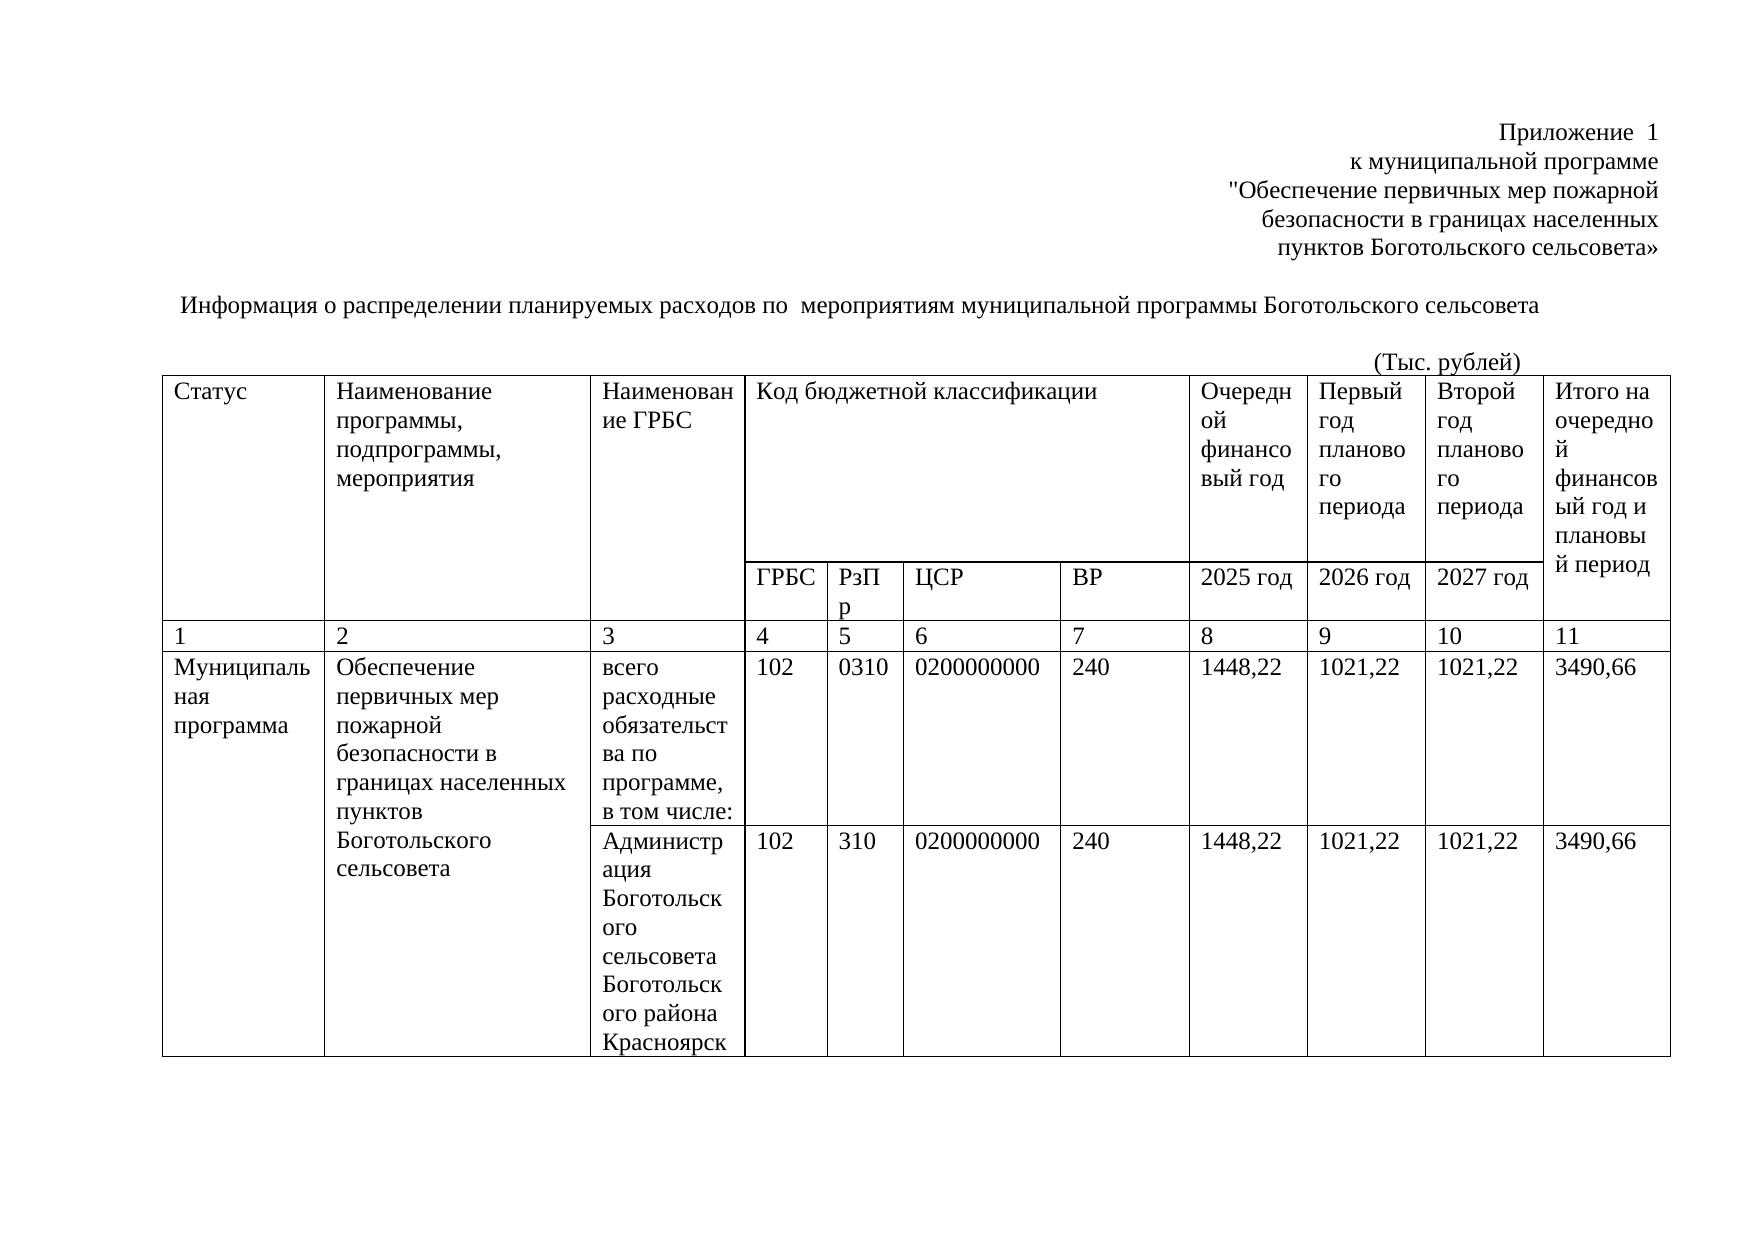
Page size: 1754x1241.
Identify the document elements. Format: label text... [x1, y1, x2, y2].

table_cell РзПр [828, 563, 903, 620]
table_cell 3490,66 [1544, 652, 1670, 825]
table_cell 310 [828, 826, 903, 1056]
table_cell 0200000000 [904, 826, 1060, 1056]
table_cell Информация о распределении планируемых расходов по мероприятиям муниципальной программы Боготольского сельсовета (Тыс. рублей) [163, 261, 1670, 375]
table_cell ВР [1061, 563, 1189, 620]
table_cell 5 [828, 621, 903, 651]
table_cell 2026 год [1308, 563, 1425, 620]
table_cell 2025 год [1190, 563, 1307, 620]
table_cell Наименование ГРБС [591, 376, 744, 620]
table_cell 1021,22 [1426, 826, 1543, 1056]
table_cell 240 [1061, 826, 1189, 1056]
table_cell Статус [163, 376, 324, 620]
table_cell 1 [163, 621, 324, 651]
table_cell 102 [746, 652, 827, 825]
table_cell ЦСР [904, 563, 1060, 620]
table_cell 1021,22 [1426, 652, 1543, 825]
table_header Приложение 1 к муниципальной программе "Обеспечение первичных мер пожарной безопасности в границах населенных пунктов Боготольского сельсовета» [163, 118, 1670, 261]
table_cell 11 [1544, 621, 1670, 651]
table_cell 9 [1308, 621, 1425, 651]
table_cell 0200000000 [904, 652, 1060, 825]
table_cell всего расходные обязательства по программе, в том числе: [591, 652, 744, 825]
table_cell Итого на очередной финансовый год и плановый период [1544, 376, 1670, 620]
table_cell Очередной финансовый год [1190, 376, 1307, 561]
table_cell Код бюджетной классификации [746, 376, 1189, 561]
table_cell 4 [746, 621, 827, 651]
table_cell 240 [1061, 652, 1189, 825]
table_cell 8 [1190, 621, 1307, 651]
table_cell 1021,22 [1308, 826, 1425, 1056]
table_cell 2027 год [1426, 563, 1543, 620]
table_cell Наименование программы, подпрограммы, мероприятия [325, 376, 590, 620]
table_cell 2 [325, 621, 590, 651]
table_cell Второй год планового периода [1426, 376, 1543, 561]
table_cell 3490,66 [1544, 826, 1670, 1056]
table_cell 3 [591, 621, 744, 651]
table_cell 10 [1426, 621, 1543, 651]
table_cell 1448,22 [1190, 652, 1307, 825]
table_cell Обеспечение первичных мер пожарной безопасности в границах населенных пунктов Боготольского сельсовета [325, 652, 590, 1056]
table_cell 7 [1061, 621, 1189, 651]
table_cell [591, 826, 744, 1056]
table_cell 6 [904, 621, 1060, 651]
table_cell 1448,22 [1190, 826, 1307, 1056]
table_cell Первый год планового периода [1308, 376, 1425, 561]
table_cell Муниципальная программа [163, 652, 324, 1056]
table_cell 102 [746, 826, 827, 1056]
table_cell ГРБС [746, 563, 827, 620]
table_cell 0310 [828, 652, 903, 825]
table_cell 1021,22 [1308, 652, 1425, 825]
